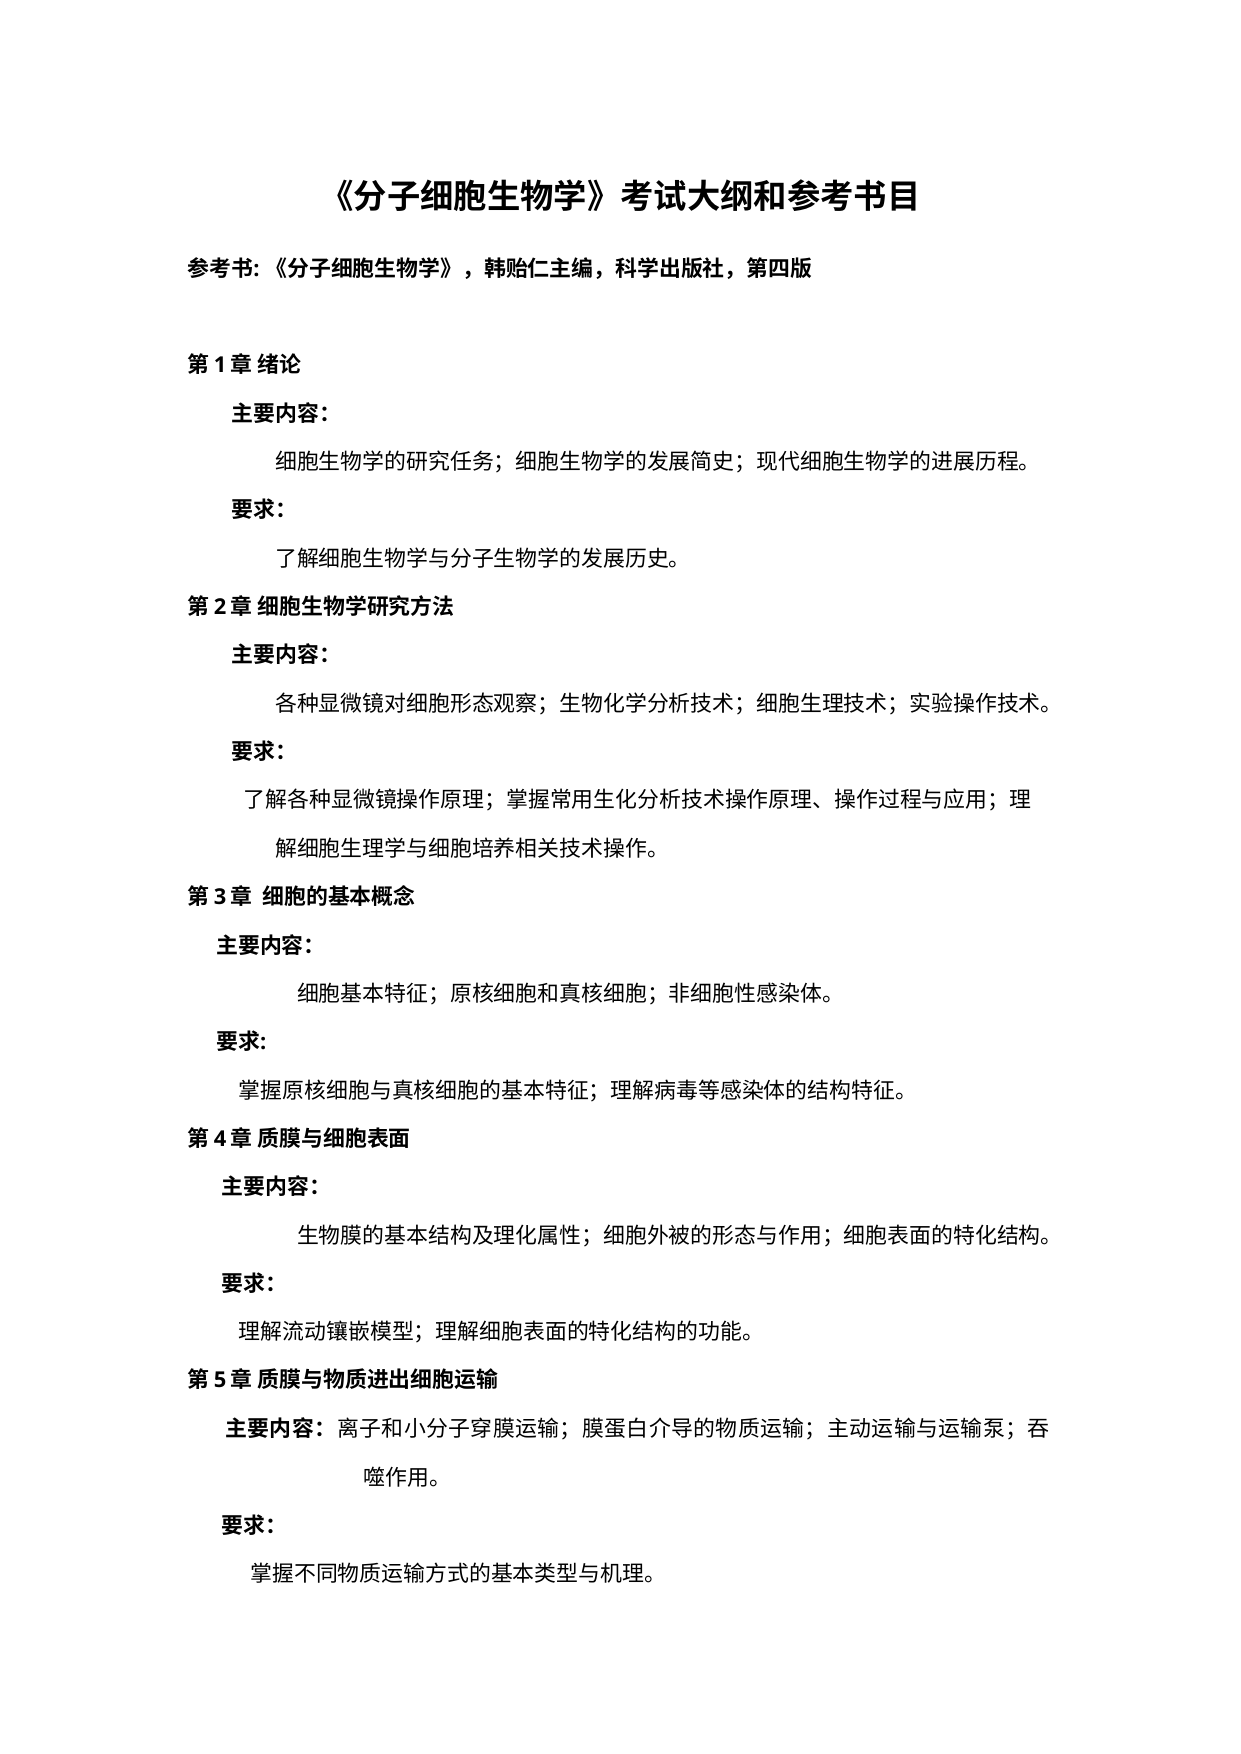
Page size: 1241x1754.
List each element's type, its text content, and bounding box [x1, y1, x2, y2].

text 第4章 质膜与细胞表面 [187, 1121, 1053, 1153]
text 要求： [187, 1266, 1053, 1298]
text 主要内容：离子和小分子穿膜运输；膜蛋白介导的物质运输；主动运输与运输泵；吞噬作用。 [187, 1411, 1053, 1492]
text 理解流动镶嵌模型；理解细胞表面的特化结构的功能。 [187, 1314, 1053, 1346]
text 了解细胞生物学与分子生物学的发展历史。 [187, 540, 1053, 573]
text 主要内容： [187, 927, 1053, 960]
text 第1章 绪论 [187, 347, 1053, 379]
text 要求： [187, 1508, 1053, 1540]
text 各种显微镜对细胞形态观察；生物化学分析技术；细胞生理技术；实验操作技术。 [275, 685, 1053, 718]
text 生物膜的基本结构及理化属性；细胞外被的形态与作用；细胞表面的特化结构。 [187, 1217, 1053, 1250]
text 参考书: 《分子细胞生物学》，韩贻仁主编，科学出版社，第四版 [187, 251, 1053, 283]
text 要求: [187, 1024, 1053, 1056]
text 第3章 细胞的基本概念 [187, 879, 1053, 911]
text 了解各种显微镜操作原理；掌握常用生化分析技术操作原理、操作过程与应用；理解细胞生理学与细胞培养相关技术操作。 [209, 782, 1053, 863]
text 主要内容： [187, 637, 1053, 669]
text 主要内容： [187, 395, 1053, 428]
text 要求： [187, 733, 1053, 766]
text 要求： [187, 492, 1053, 524]
text 细胞生物学的研究任务；细胞生物学的发展简史；现代细胞生物学的进展历程。 [187, 443, 1053, 476]
text 第5章 质膜与物质进出细胞运输 [187, 1362, 1053, 1395]
text 掌握不同物质运输方式的基本类型与机理。 [187, 1556, 1053, 1588]
text 掌握原核细胞与真核细胞的基本特征；理解病毒等感染体的结构特征。 [187, 1072, 1053, 1105]
text 《分子细胞生物学》考试大纲和参考书目 [187, 162, 1053, 227]
text 第2章 细胞生物学研究方法 [187, 588, 1053, 621]
text 细胞基本特征；原核细胞和真核细胞；非细胞性感染体。 [187, 976, 1053, 1008]
text 主要内容： [187, 1169, 1053, 1201]
